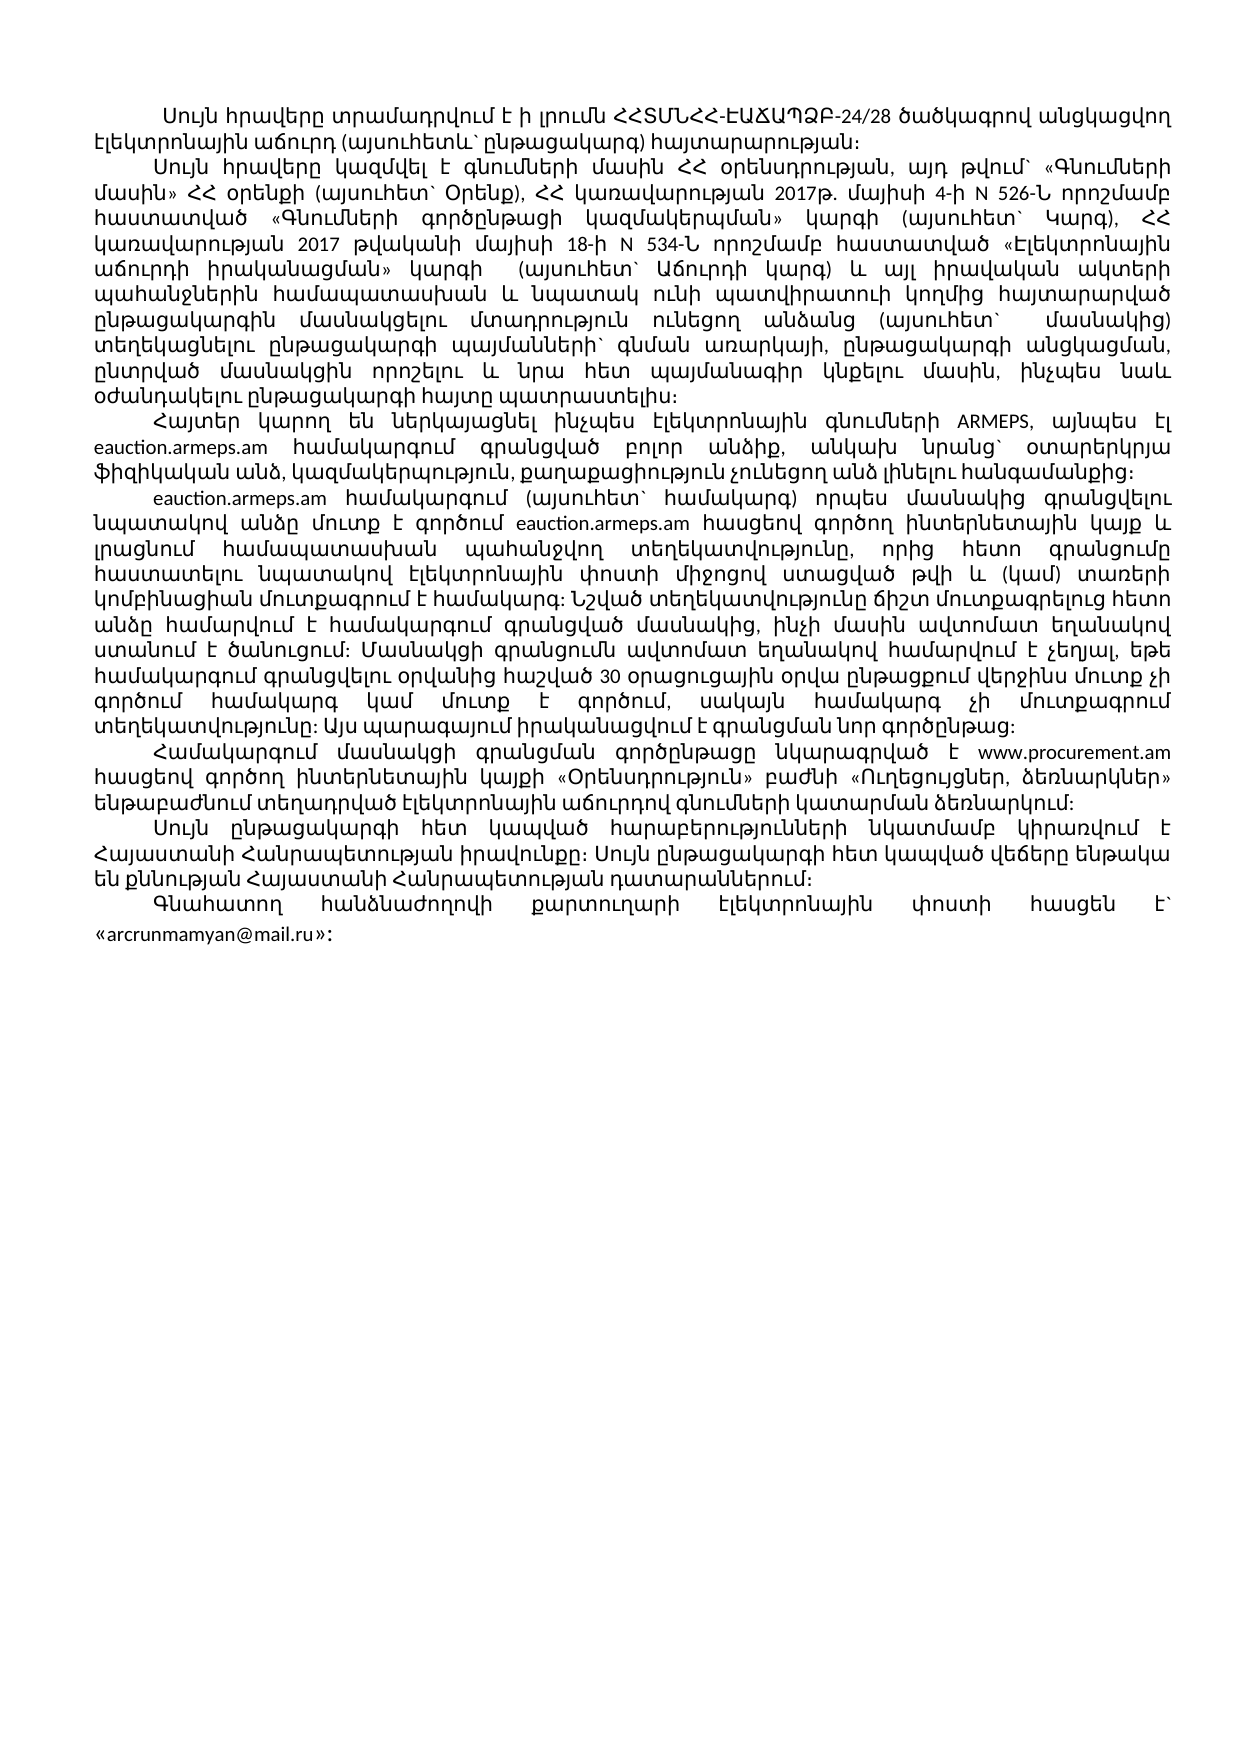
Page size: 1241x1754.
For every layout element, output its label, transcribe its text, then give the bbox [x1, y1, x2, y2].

text eauction.armeps.am համակարգում (այսուհետ` համակարգ) որպես մասնակից գրանցվելու նպատակով անձը մուտք է գործում eauction.armeps.am հասցեով գործող ինտերնետային կայք և լրացնում համապատասխան պահանջվող տեղեկատվությունը, որից հետո գրանցումը հաստատելու նպատակով էլեկտրոնային փոստի միջոցով ստացված թվի և (կամ) տառերի կոմբինացիան մուտքագրում է համակարգ: Նշված տեղեկատվությունը ճիշտ մուտքագրելուց հետո անձը համարվում է համակարգում գրանցված մասնակից, ինչի մասին ավտոմատ եղանակով ստանում է ծանուցում: Մասնակցի գրանցումն ավտոմատ եղանակով համարվում է չեղյալ, եթե համակարգում գրանցվելու օրվանից հաշված 30 օրացուցային օրվա ընթացքում վերջինս մուտք չի գործում համակարգ կամ մուտք է գործում, սակայն համակարգ չի մուտքագրում տեղեկատվությունը: Այս պարագայում իրականացվում է գրանցման նոր գործընթաց: [94, 485, 1171, 739]
text Սույն հրավերը կազմվել է գնումների մասին ՀՀ օրենսդրության, այդ թվում` «Գնումների մասին» ՀՀ օրենքի (այսուհետ` Օրենք), ՀՀ կառավարության 2017թ. մայիսի 4-ի N 526-Ն որոշմամբ հաստատված «Գնումների գործընթացի կազմակերպման» կարգի (այսուհետ` Կարգ), ՀՀ կառավարության 2017 թվականի մայիսի 18-ի N 534-Ն որոշմամբ հաստատված «Էլեկտրոնային աճուրդի իրականացման» կարգի (այսուհետ` Աճուրդի կարգ) և այլ իրավական ակտերի պահանջներին համապատասխան և նպատակ ունի պատվիրատուի կողմից հայտարարված ընթացակարգին մասնակցելու մտադրություն ունեցող անձանց (այսուհետ` մասնակից) տեղեկացնելու ընթացակարգի պայմանների` գնման առարկայի, ընթացակարգի անցկացման, ընտրված մասնակցին որոշելու և նրա հետ պայմանագիր կնքելու մասին, ինչպես նաև օժանդակելու ընթացակարգի հայտը պատրաստելիս։ [94, 154, 1171, 409]
text Սույն ընթացակարգի հետ կապված հարաբերությունների նկատմամբ կիրառվում է Հայաստանի Հանրապետության իրավունքը։ Սույն ընթացակարգի հետ կապված վեճերը ենթակա են քննության Հայաստանի Հանրապետության դատարաններում։ [94, 815, 1171, 892]
text Հայտեր կարող են ներկայացնել ինչպես էլեկտրոնային գնումների ARMEPS, այնպես էլ eauction.armeps.am համակարգում գրանցված բոլոր անձիք, անկախ նրանց` օտարերկրյա ֆիզիկական անձ, կազմակերպություն, քաղաքացիություն չունեցող անձ լինելու հանգամանքից։ [94, 409, 1171, 485]
text Սույն հրավերը տրամադրվում է ի լրումն ՀՀՏՄՆՀՀ-ԷԱՃԱՊՁԲ-24/28 ծածկագրով անցկացվող էլեկտրոնային աճուրդ (այսուհետև` ընթացակարգ) հայտարարության։ [94, 104, 1171, 154]
text Համակարգում մասնակցի գրանցման գործընթացը նկարագրված է www.procurement.am հասցեով գործող ինտերնետային կայքի «Օրենսդրություն» բաժնի «Ուղեցույցներ, ձեռնարկներ» ենթաբաժնում տեղադրված էլեկտրոնային աճուրդով գնումների կատարման ձեռնարկում: [94, 739, 1171, 815]
text Գնահատող հանձնաժողովի քարտուղարի էլեկտրոնային փոստի հասցեն է` «arcrunmamyan@mail.ru»: [94, 892, 1171, 948]
